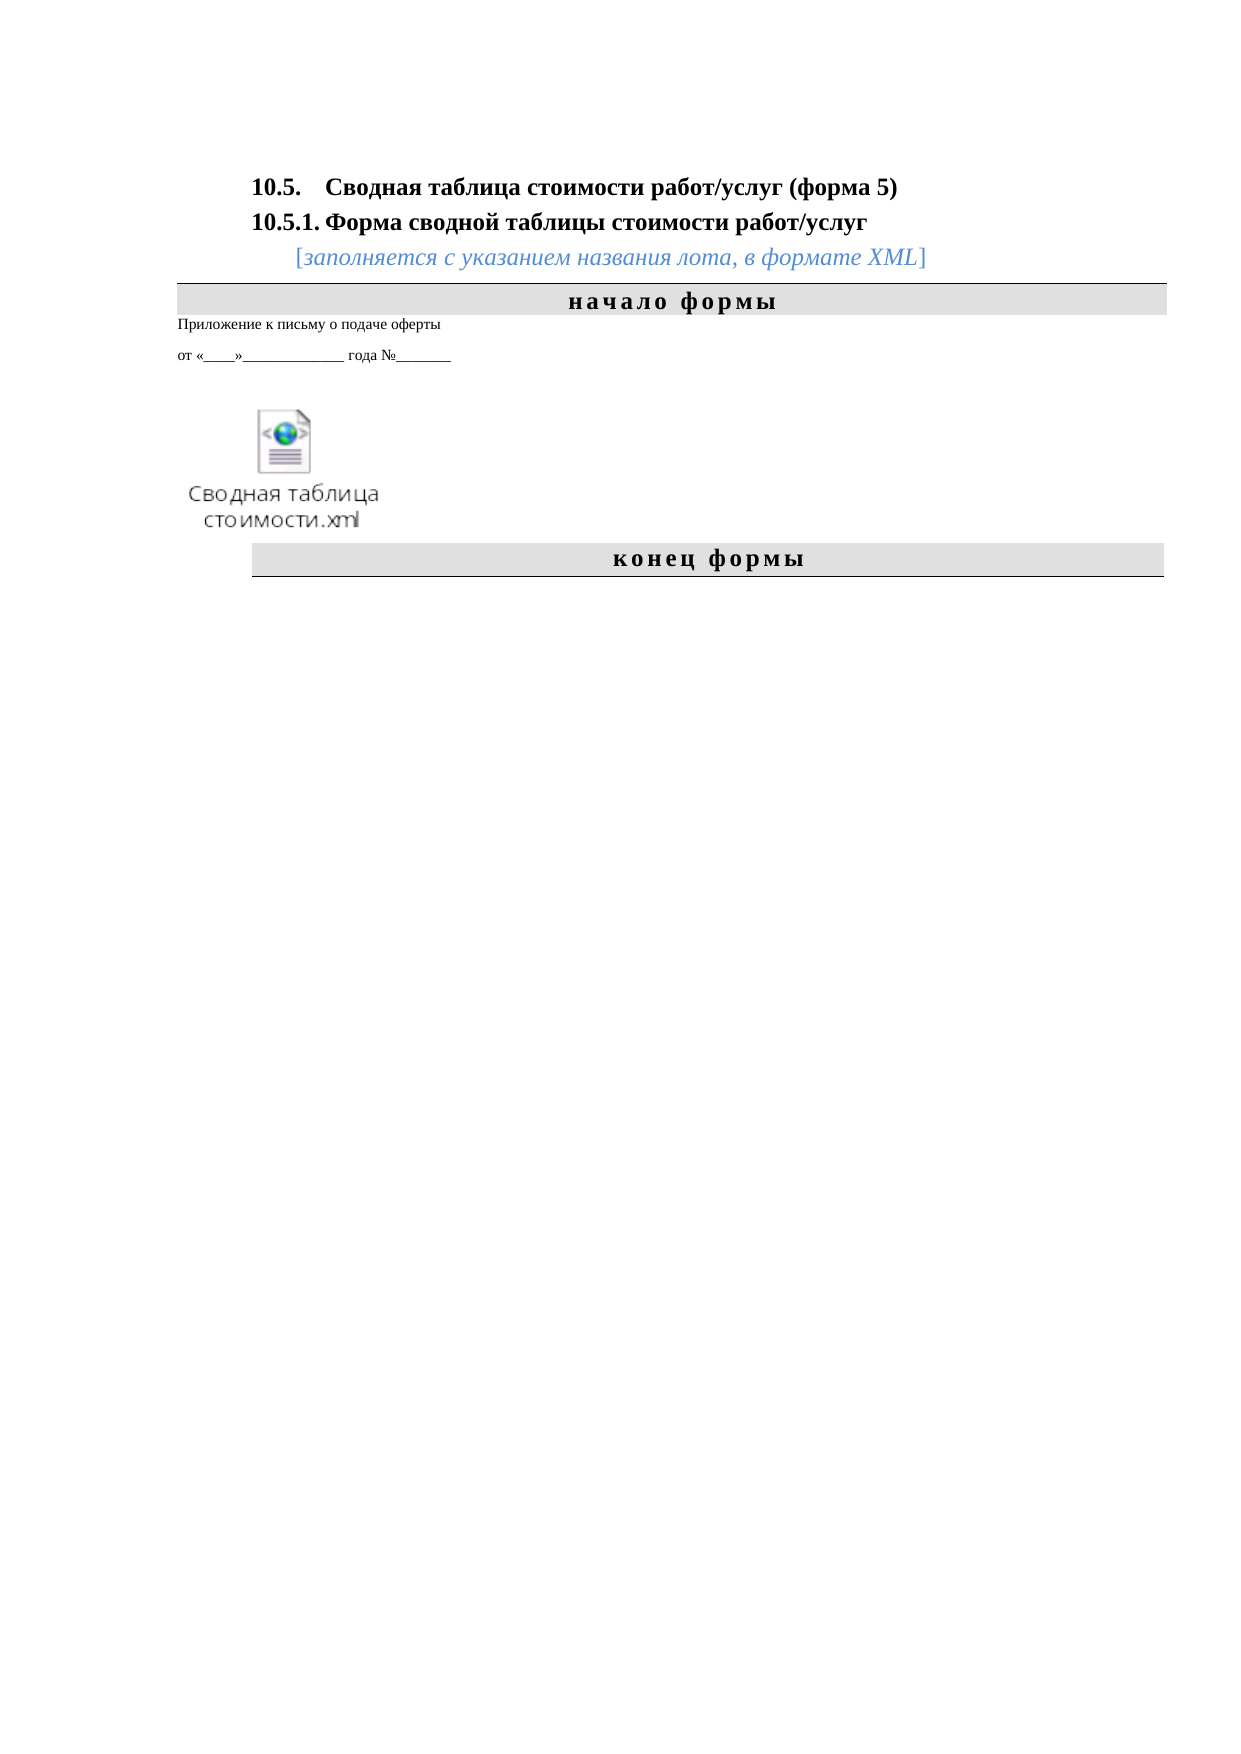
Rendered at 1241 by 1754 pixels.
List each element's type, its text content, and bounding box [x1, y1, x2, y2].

text Приложение к письму о подаче оферты от «____»_____________ года №_______ [177, 315, 1167, 377]
list Форма сводной таблицы стоимости работ/услуг [177, 207, 1167, 236]
list [заполняется с указанием названия лота, в формате XML] [295, 242, 1167, 271]
list Сводная таблица стоимости работ/услуг (форма 5) [177, 172, 1167, 201]
text начало формы [177, 284, 1167, 315]
text конец формы [252, 543, 1164, 576]
